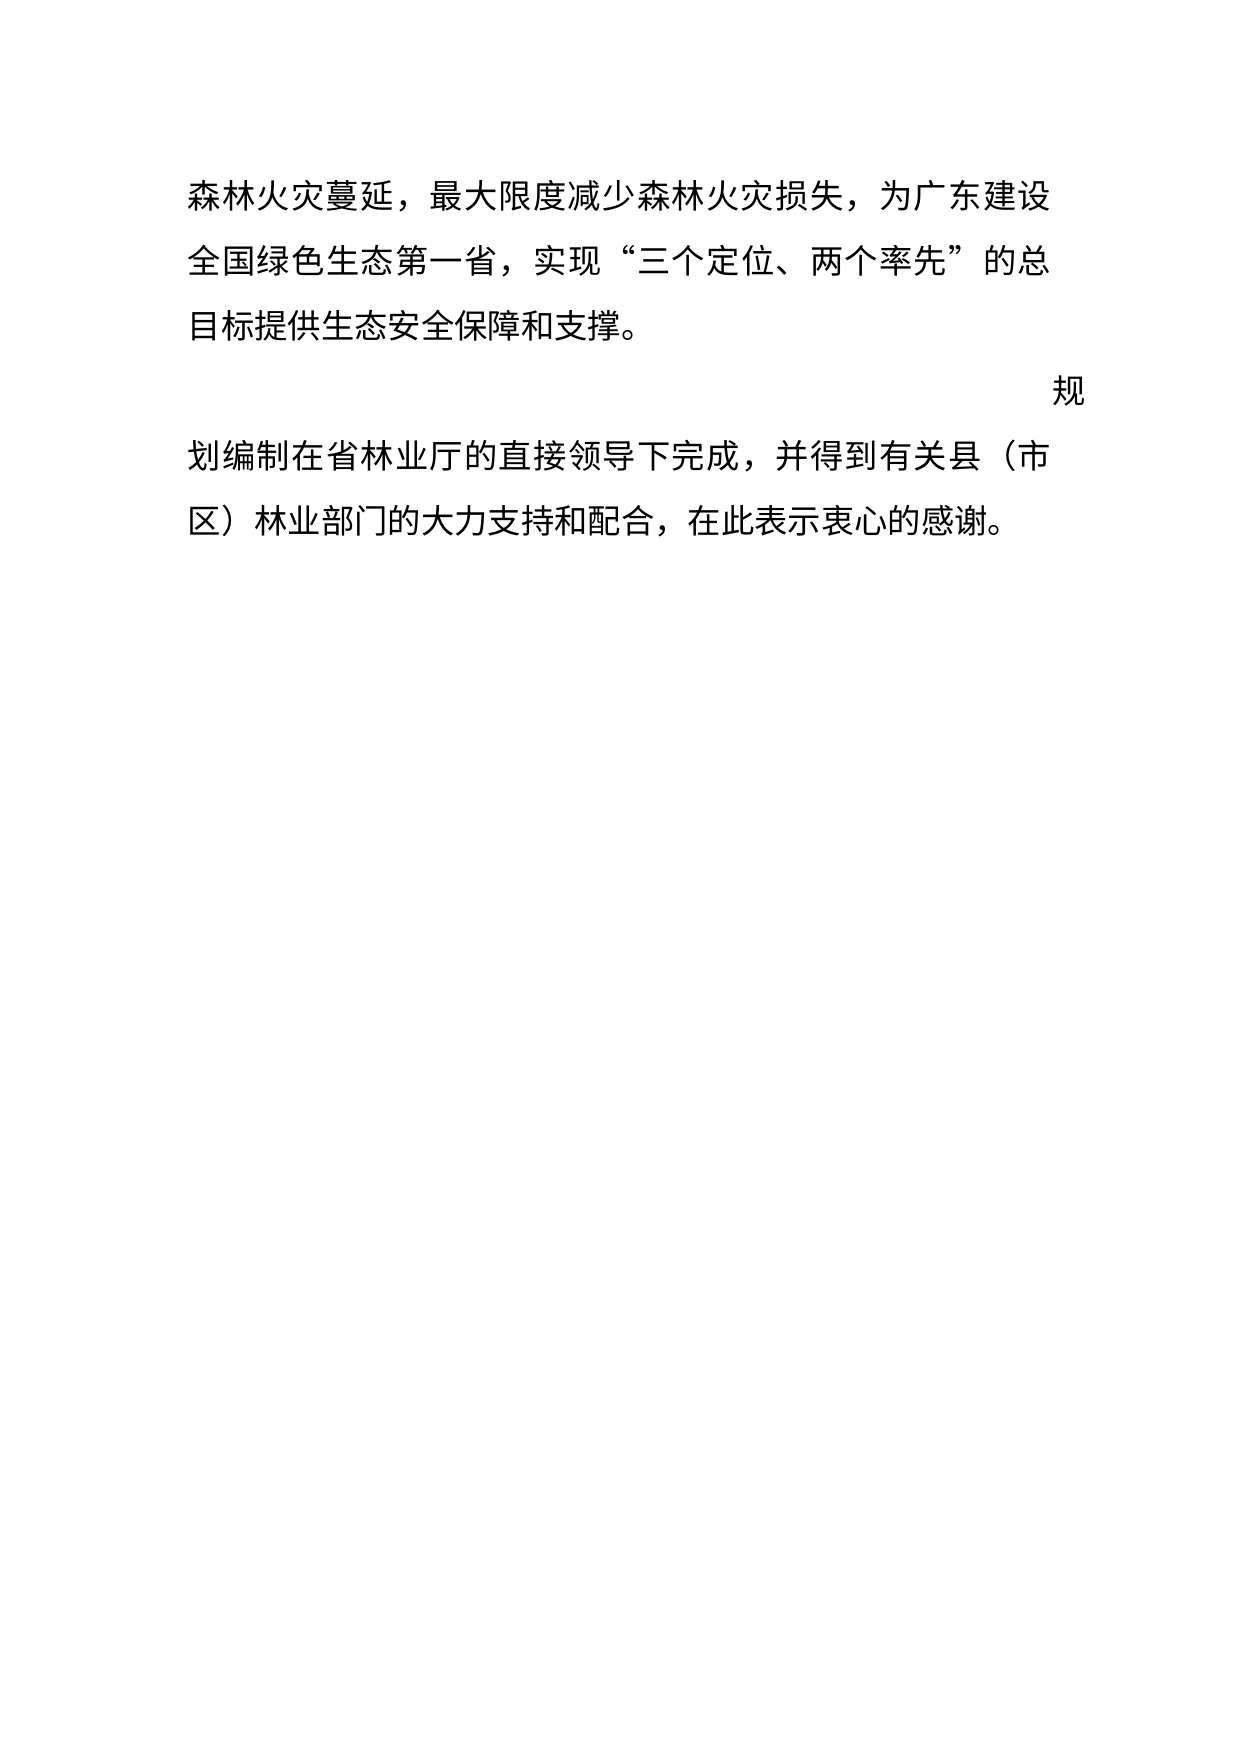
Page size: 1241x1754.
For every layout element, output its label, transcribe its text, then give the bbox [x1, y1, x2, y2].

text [187, 162, 1053, 357]
text 规划编制在省林业厅的直接领导下完成，并得到有关县（市、区）林业部门的大力支持和配合，在此表示衷心的感谢。 [187, 357, 1053, 552]
